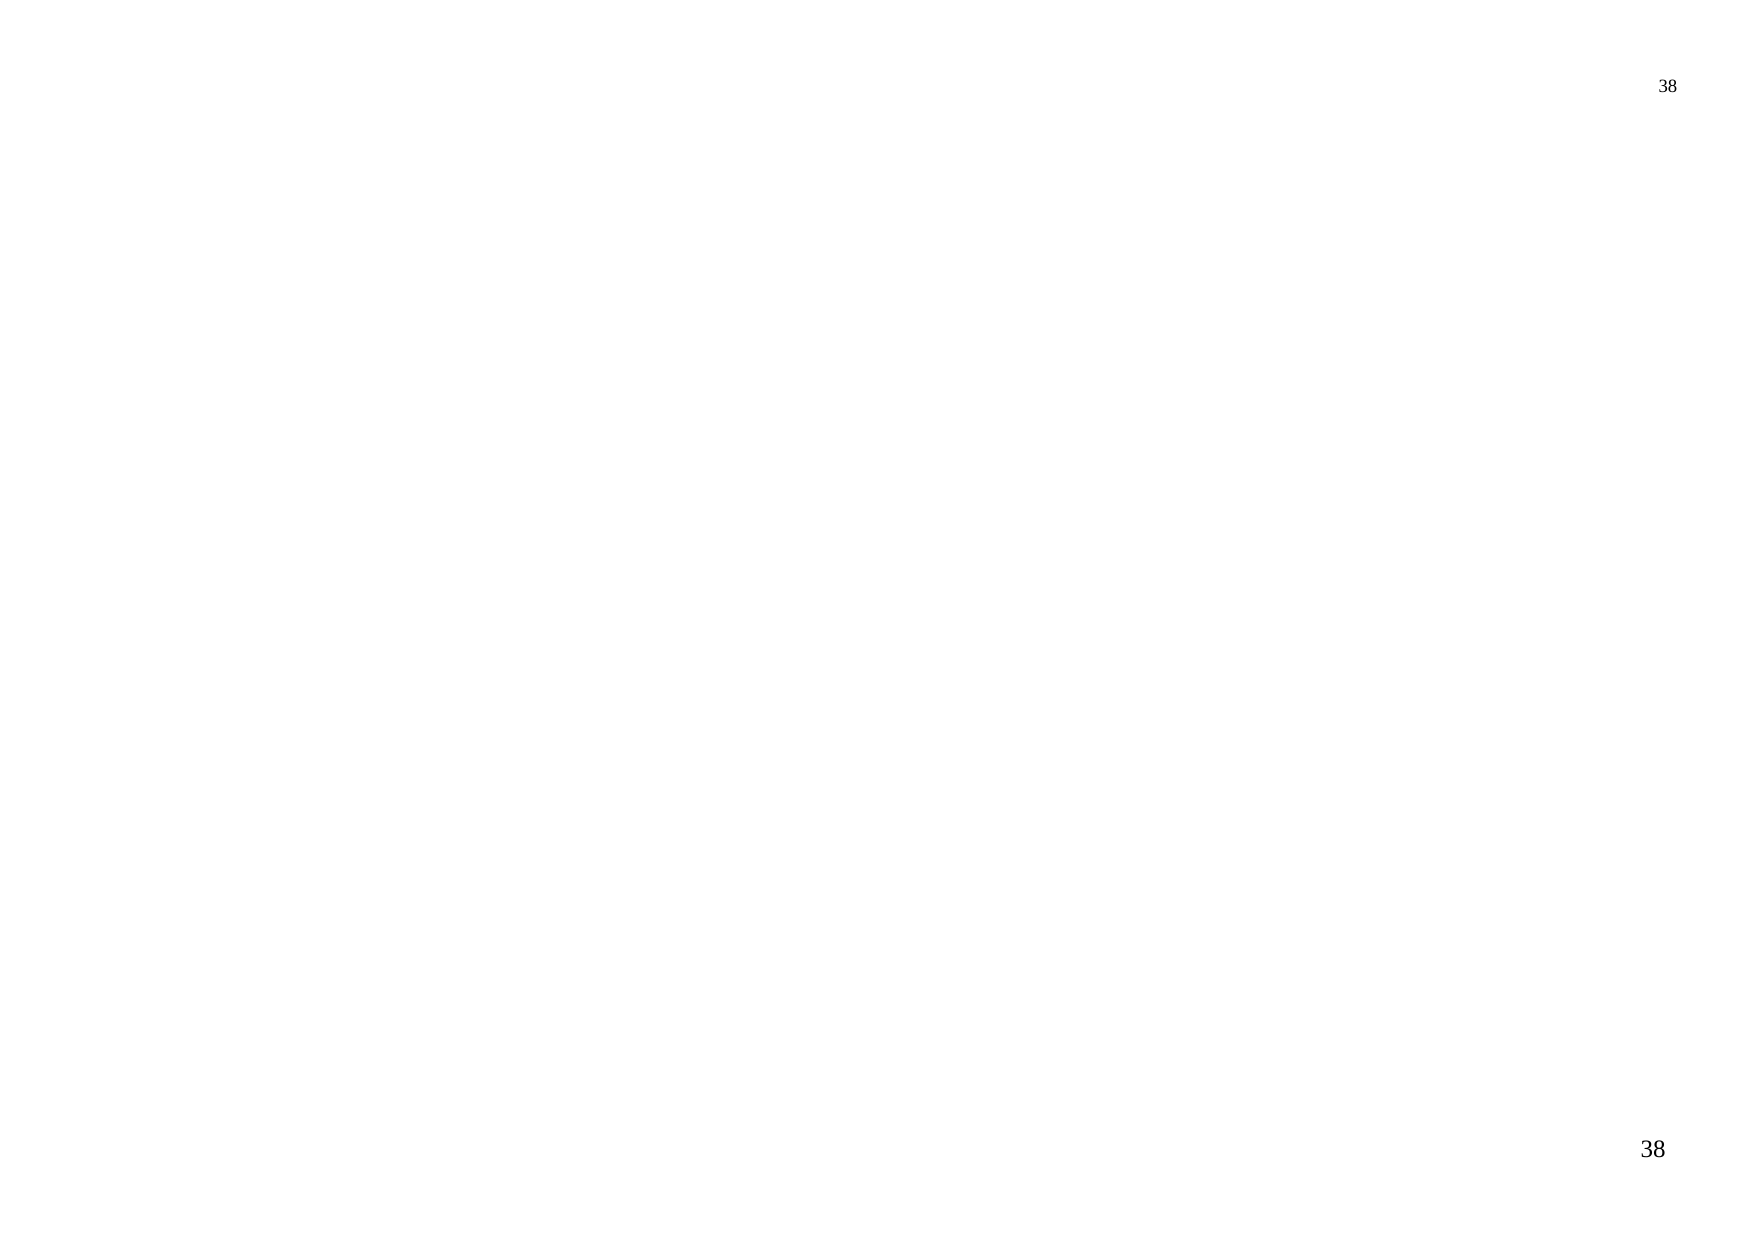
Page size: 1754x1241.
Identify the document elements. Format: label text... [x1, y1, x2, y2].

text 38 [1640, 1134, 1679, 1163]
text 38 [1658, 75, 1679, 97]
